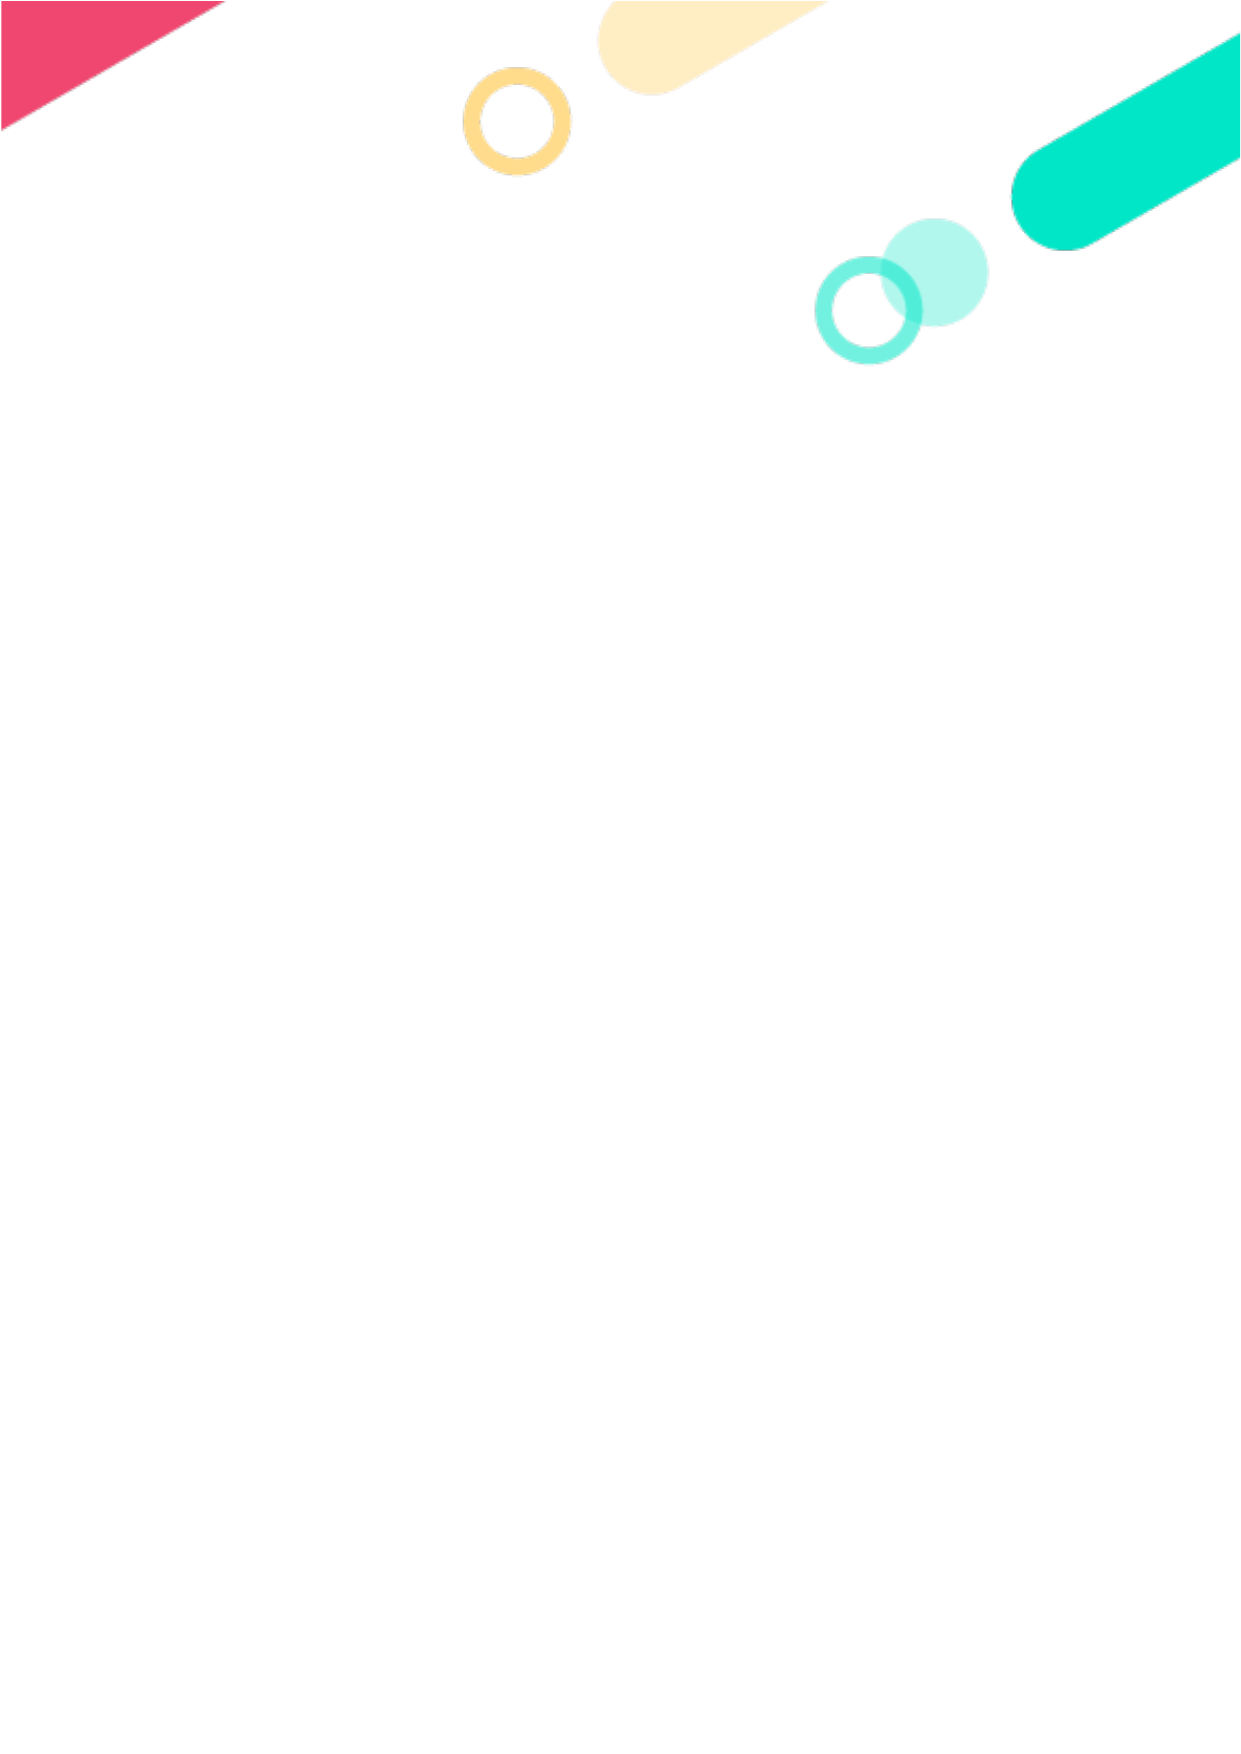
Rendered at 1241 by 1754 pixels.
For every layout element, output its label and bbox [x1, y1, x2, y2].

picture [1, 1, 1241, 379]
